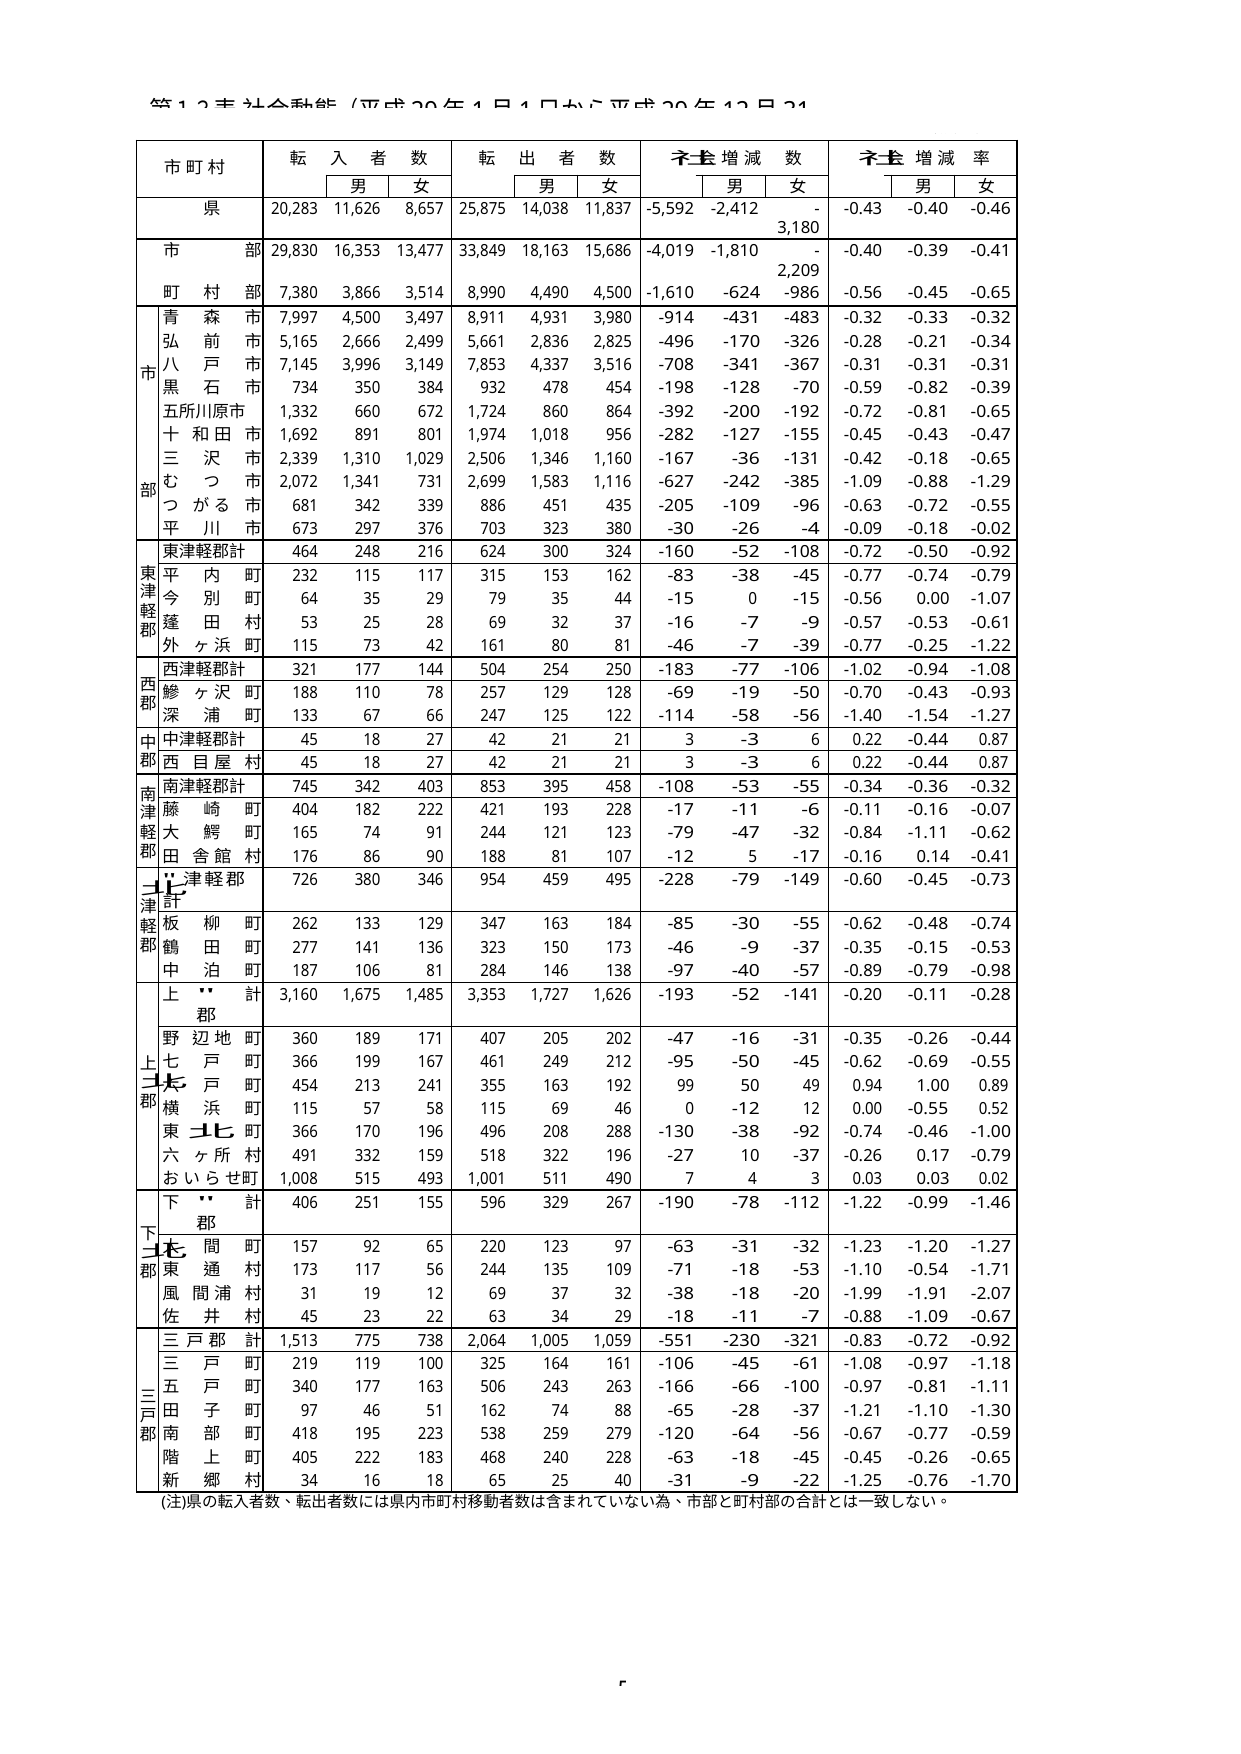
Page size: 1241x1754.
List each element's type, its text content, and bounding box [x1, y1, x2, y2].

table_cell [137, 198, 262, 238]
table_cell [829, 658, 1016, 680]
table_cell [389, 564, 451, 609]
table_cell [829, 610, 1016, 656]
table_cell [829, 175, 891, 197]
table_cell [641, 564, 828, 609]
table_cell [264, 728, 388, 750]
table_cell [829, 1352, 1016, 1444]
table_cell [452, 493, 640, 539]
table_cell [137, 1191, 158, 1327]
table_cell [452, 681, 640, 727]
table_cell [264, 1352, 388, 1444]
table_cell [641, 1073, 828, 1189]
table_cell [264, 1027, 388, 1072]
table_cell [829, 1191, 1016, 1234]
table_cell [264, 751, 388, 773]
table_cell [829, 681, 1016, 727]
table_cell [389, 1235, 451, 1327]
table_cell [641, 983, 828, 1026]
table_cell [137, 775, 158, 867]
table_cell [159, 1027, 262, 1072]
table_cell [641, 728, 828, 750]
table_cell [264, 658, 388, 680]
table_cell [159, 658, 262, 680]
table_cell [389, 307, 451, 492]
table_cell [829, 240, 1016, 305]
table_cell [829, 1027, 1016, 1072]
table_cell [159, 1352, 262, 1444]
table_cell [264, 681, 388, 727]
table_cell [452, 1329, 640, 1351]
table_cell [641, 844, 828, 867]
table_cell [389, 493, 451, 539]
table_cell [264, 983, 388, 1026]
text (注)県の転入者数、転出者数には県内市町村移動者数は含まれていない為、市部と町村部の合計とは一致しない。 [161, 1493, 1159, 1512]
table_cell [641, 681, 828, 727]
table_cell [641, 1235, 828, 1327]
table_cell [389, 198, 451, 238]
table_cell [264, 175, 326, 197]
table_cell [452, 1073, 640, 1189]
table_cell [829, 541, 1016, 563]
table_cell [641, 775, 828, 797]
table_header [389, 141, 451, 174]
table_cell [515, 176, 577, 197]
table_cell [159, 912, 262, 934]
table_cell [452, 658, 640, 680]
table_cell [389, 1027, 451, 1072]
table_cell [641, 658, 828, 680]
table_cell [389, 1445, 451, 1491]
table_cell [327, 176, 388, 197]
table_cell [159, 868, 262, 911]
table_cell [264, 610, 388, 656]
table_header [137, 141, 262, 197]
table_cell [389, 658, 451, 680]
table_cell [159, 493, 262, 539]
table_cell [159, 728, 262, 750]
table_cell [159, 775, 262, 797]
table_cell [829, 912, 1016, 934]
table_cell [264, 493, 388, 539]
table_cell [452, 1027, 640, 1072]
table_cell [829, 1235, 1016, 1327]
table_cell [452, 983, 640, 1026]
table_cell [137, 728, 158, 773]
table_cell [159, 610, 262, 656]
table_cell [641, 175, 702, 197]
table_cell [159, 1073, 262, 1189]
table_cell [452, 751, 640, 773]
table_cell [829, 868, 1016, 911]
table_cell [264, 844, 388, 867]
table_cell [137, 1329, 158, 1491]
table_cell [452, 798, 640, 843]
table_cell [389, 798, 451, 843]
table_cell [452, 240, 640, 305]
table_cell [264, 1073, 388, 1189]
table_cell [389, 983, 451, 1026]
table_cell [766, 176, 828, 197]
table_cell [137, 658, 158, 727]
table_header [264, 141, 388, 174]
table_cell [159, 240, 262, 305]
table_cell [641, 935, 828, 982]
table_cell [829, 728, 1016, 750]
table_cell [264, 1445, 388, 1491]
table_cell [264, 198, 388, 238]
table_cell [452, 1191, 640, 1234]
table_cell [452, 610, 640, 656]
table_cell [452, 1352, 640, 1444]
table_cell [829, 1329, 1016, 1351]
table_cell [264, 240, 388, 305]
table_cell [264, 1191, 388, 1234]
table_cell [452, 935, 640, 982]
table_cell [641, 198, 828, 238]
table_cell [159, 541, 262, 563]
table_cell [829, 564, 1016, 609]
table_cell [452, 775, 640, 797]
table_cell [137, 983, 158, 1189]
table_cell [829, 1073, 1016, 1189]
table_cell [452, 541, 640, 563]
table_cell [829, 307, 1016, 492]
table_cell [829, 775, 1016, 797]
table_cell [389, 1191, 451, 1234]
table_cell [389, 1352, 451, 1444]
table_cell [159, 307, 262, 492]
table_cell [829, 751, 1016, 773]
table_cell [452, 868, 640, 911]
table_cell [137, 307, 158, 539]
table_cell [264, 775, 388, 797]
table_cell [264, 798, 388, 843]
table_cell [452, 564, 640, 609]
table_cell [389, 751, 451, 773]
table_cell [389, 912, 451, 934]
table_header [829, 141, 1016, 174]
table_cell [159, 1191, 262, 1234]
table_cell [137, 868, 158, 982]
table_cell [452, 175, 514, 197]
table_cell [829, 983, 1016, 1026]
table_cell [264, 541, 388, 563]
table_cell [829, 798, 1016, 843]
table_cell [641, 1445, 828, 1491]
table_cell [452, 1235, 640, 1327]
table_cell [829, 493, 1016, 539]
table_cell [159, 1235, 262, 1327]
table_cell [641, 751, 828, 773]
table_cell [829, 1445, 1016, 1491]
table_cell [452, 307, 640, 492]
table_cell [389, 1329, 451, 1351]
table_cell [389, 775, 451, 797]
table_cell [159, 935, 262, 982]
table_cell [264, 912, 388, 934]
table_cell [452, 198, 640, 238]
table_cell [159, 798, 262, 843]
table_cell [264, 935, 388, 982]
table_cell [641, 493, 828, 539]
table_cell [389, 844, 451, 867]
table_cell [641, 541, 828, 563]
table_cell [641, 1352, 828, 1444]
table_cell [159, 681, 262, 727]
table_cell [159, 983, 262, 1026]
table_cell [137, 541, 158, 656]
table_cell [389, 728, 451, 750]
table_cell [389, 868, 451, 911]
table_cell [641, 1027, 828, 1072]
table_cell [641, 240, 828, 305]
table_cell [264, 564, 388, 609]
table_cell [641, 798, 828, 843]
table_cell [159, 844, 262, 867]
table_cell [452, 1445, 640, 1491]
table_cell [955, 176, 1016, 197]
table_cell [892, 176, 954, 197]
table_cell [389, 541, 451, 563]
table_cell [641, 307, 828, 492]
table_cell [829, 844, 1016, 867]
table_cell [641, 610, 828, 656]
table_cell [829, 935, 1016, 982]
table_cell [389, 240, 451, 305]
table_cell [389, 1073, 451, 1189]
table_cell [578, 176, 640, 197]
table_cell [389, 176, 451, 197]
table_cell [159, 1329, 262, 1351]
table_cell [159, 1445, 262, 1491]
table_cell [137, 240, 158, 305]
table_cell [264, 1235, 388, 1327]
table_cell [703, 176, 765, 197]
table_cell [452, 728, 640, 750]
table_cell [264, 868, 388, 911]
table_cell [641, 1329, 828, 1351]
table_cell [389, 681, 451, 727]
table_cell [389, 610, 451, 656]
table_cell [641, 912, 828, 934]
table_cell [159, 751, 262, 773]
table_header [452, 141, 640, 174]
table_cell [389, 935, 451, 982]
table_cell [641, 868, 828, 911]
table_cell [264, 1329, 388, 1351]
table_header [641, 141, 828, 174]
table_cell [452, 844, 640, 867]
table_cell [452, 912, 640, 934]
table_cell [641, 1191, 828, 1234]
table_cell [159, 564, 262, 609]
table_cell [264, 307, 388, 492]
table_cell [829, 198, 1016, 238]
